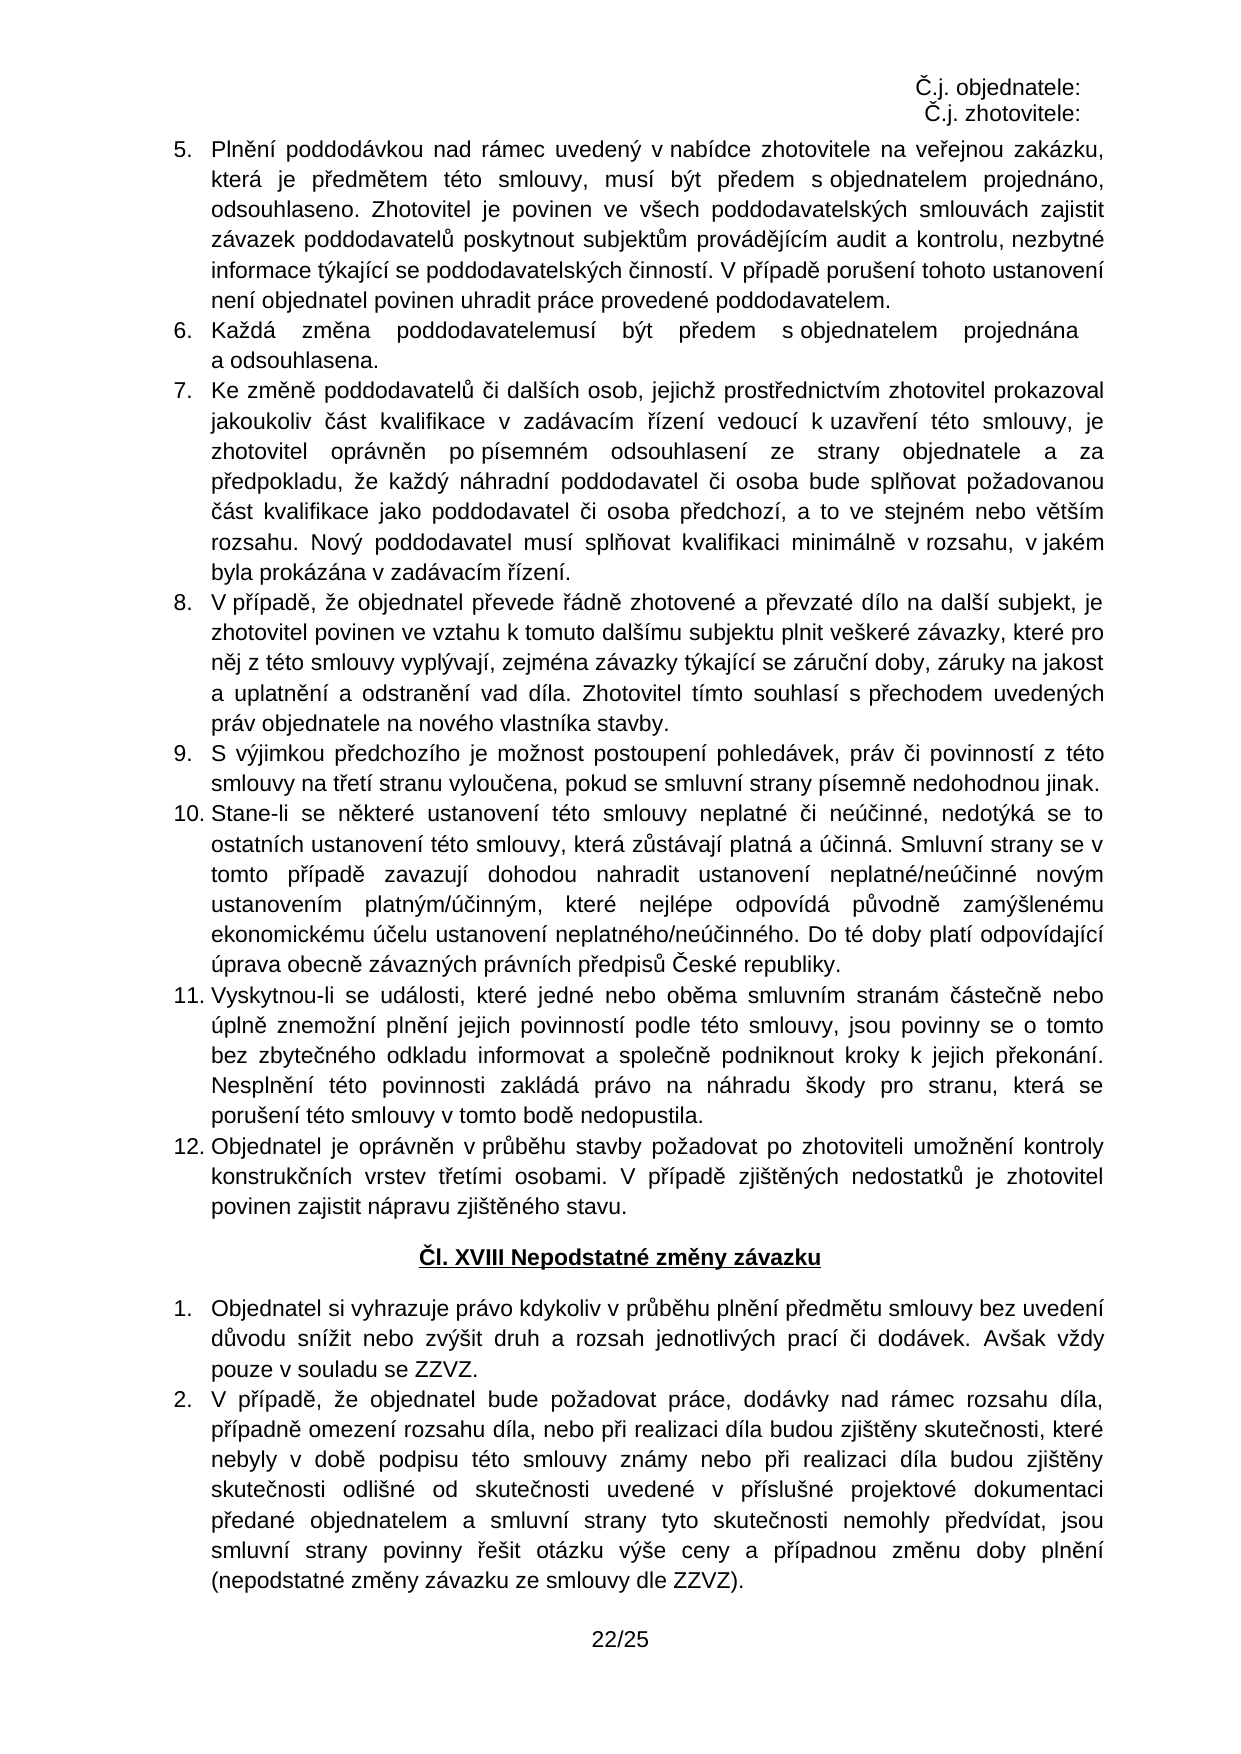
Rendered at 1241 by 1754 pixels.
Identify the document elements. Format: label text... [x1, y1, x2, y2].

list Objednatel je oprávněn v průběhu stavby požadovat po zhotoviteli umožnění kontroly konstrukčních vrstev třetími osobami. V případě zjištěných nedostatků je zhotovitel povinen zajistit nápravu zjištěného stavu. [173, 1133, 1104, 1219]
list S výjimkou předchozího je možnost postoupení pohledávek, práv či povinností z této smlouvy na třetí stranu vyloučena, pokud se smluvní strany písemně nedohodnou jinak. [173, 740, 1104, 797]
list Vyskytnou-li se události, které jedné nebo oběma smluvním stranám částečně nebo úplně znemožní plnění jejich povinností podle této smlouvy, jsou povinny se o tomto bez zbytečného odkladu informovat a společně podniknout kroky k jejich překonání. Nesplnění této povinnosti zakládá právo na náhradu škody pro stranu, která se porušení této smlouvy v tomto bodě nedopustila. [173, 982, 1104, 1129]
list V případě, že objednatel bude požadovat práce, dodávky nad rámec rozsahu díla, případně omezení rozsahu díla, nebo při realizaci díla budou zjištěny skutečnosti, které nebyly v době podpisu této smlouvy známy nebo při realizaci díla budou zjištěny skutečnosti odlišné od skutečnosti uvedené v příslušné projektové dokumentaci předané objednatelem a smluvní strany tyto skutečnosti nemohly předvídat, jsou smluvní strany povinny řešit otázku výše ceny a případnou změnu doby plnění (nepodstatné změny závazku ze smlouvy dle ZZVZ). [173, 1386, 1104, 1593]
list Plnění poddodávkou nad rámec uvedený v nabídce zhotovitele na veřejnou zakázku, která je předmětem této smlouvy, musí být předem s objednatelem projednáno, odsouhlaseno. Zhotovitel je povinen ve všech poddodavatelských smlouvách zajistit závazek poddodavatelů poskytnout subjektům provádějícím audit a kontrolu, nezbytné informace týkající se poddodavatelských činností. V případě porušení tohoto ustanovení není objednatel povinen uhradit práce provedené poddodavatelem. [173, 136, 1104, 313]
list Stane-li se některé ustanovení této smlouvy neplatné či neúčinné, nedotýká se to ostatních ustanovení této smlouvy, která zůstávají platná a účinná. Smluvní strany se v tomto případě zavazují dohodou nahradit ustanovení neplatné/neúčinné novým ustanovením platným/účinným, které nejlépe odpovídá původně zamýšlenému ekonomickému účelu ustanovení neplatného/neúčinného. Do té doby platí odpovídající úprava obecně závazných právních předpisů České republiky. [173, 800, 1104, 978]
list Objednatel si vyhrazuje právo kdykoliv v průběhu plnění předmětu smlouvy bez uvedení důvodu snížit nebo zvýšit druh a rozsah jednotlivých prací či dodávek. Avšak vždy pouze v souladu se ZZVZ. [173, 1295, 1104, 1382]
list Každá změna poddodavatelemusí být předem s objednatelem projednána a odsouhlasena. [173, 317, 1104, 374]
list V případě, že objednatel převede řádně zhotovené a převzaté dílo na další subjekt, je zhotovitel povinen ve vztahu k tomuto dalšímu subjektu plnit veškeré závazky, které pro něj z této smlouvy vyplývají, zejména závazky týkající se záruční doby, záruky na jakost a uplatnění a odstranění vad díla. Zhotovitel tímto souhlasí s přechodem uvedených práv objednatele na nového vlastníka stavby. [173, 589, 1104, 736]
text Čl. XVIII Nepodstatné změny závazku [136, 1244, 1104, 1271]
list Ke změně poddodavatelů či dalších osob, jejichž prostřednictvím zhotovitel prokazoval jakoukoliv část kvalifikace v zadávacím řízení vedoucí k uzavření této smlouvy, je zhotovitel oprávněn po písemném odsouhlasení ze strany objednatele a za předpokladu, že každý náhradní poddodavatel či osoba bude splňovat požadovanou část kvalifikace jako poddodavatel či osoba předchozí, a to ve stejném nebo větším rozsahu. Nový poddodavatel musí splňovat kvalifikaci minimálně v rozsahu, v jakém byla prokázána v zadávacím řízení. [173, 377, 1104, 585]
